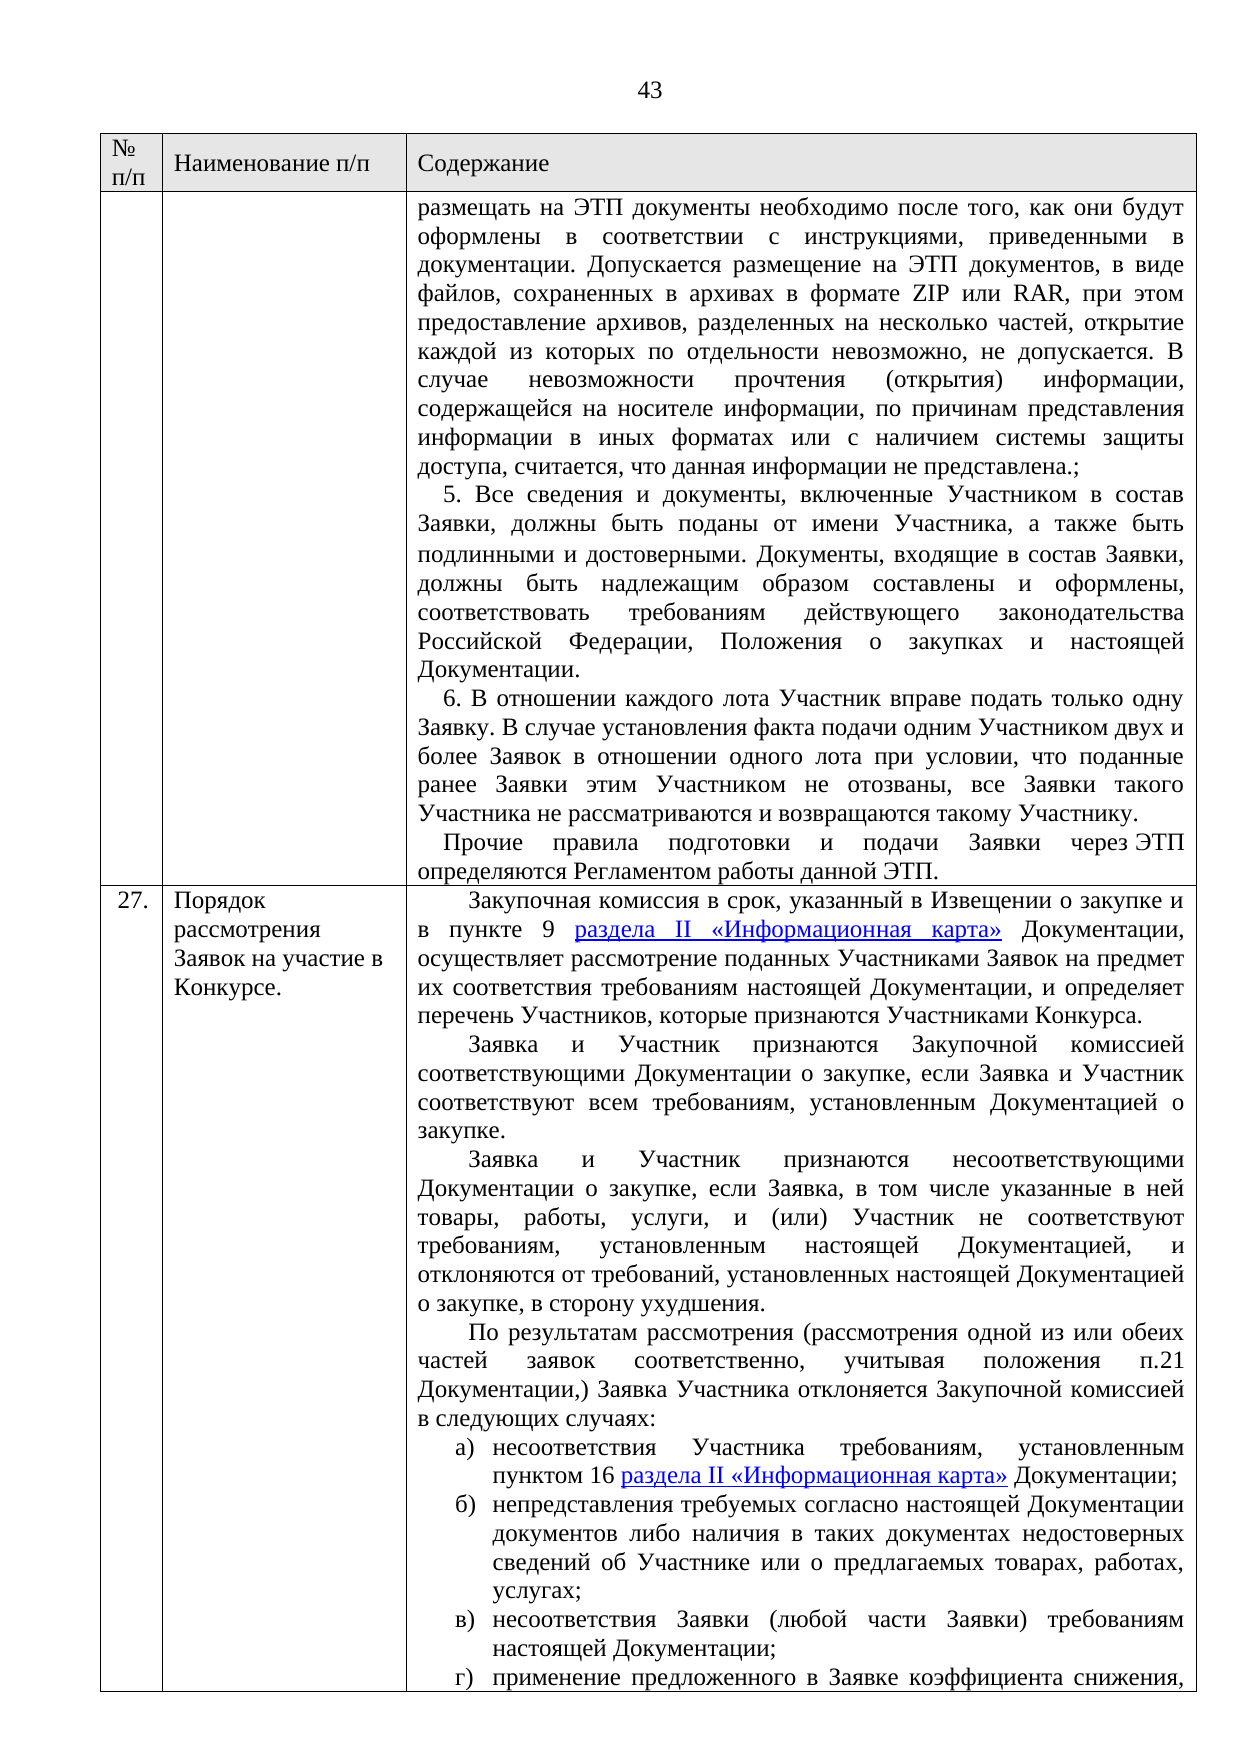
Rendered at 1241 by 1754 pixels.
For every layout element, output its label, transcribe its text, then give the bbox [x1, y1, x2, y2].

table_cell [407, 192, 1196, 884]
table_cell [101, 886, 162, 1691]
table_header Наименование п/п [163, 134, 406, 191]
table_header Содержание [407, 134, 1196, 191]
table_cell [163, 192, 406, 884]
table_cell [407, 886, 1196, 1691]
table_cell [101, 192, 162, 884]
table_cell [163, 886, 406, 1691]
table_header № п/п [101, 134, 162, 191]
